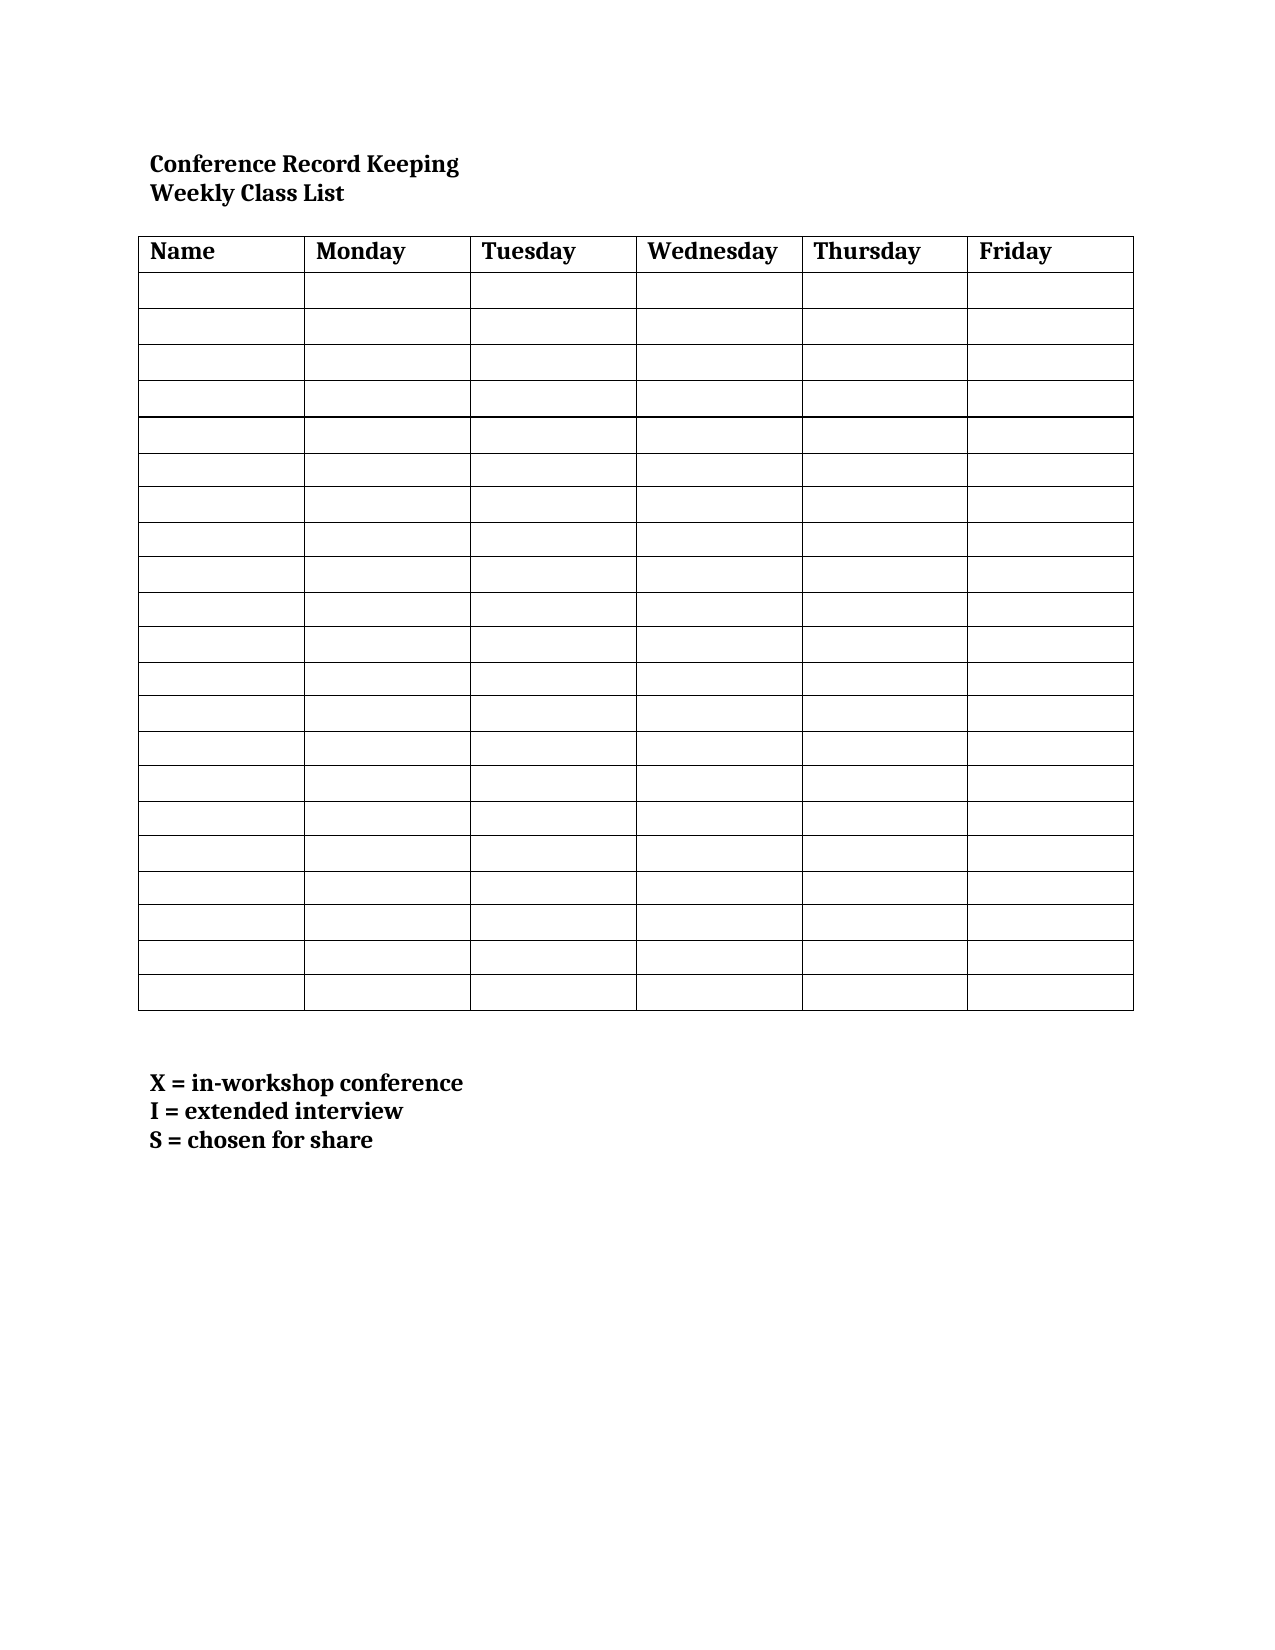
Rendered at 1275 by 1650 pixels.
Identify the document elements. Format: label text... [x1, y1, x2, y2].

table_cell [139, 557, 304, 592]
table_cell [471, 975, 636, 1010]
table_header Wednesday [637, 237, 802, 272]
table_cell [139, 696, 304, 731]
text I = extended interview [150, 1097, 1125, 1126]
table_cell [139, 802, 304, 834]
table_cell [637, 309, 802, 344]
table_cell [637, 487, 802, 522]
table_cell [305, 663, 470, 695]
table_cell [305, 766, 470, 801]
table_header Monday [305, 237, 470, 272]
table_cell [637, 523, 802, 556]
table_cell [305, 593, 470, 626]
table_cell [803, 487, 967, 522]
table_cell [305, 345, 470, 380]
table_cell [968, 309, 1133, 344]
table_cell [471, 487, 636, 522]
table_cell [139, 593, 304, 626]
table_cell [139, 418, 304, 452]
table_cell [803, 273, 967, 308]
table_cell [968, 766, 1133, 801]
table_cell [471, 836, 636, 871]
table_cell [139, 381, 304, 416]
table_cell [968, 975, 1133, 1010]
table_cell [968, 523, 1133, 556]
table_cell [305, 975, 470, 1010]
table_cell [968, 381, 1133, 416]
table_cell [471, 872, 636, 904]
text Conference Record Keeping [150, 150, 1125, 179]
table_cell [471, 766, 636, 801]
table_cell [471, 273, 636, 308]
table_cell [305, 523, 470, 556]
table_cell [305, 905, 470, 940]
table_cell [471, 557, 636, 592]
table_cell [637, 766, 802, 801]
table_cell [803, 905, 967, 940]
table_cell [471, 593, 636, 626]
table_header Thursday [803, 237, 967, 272]
table_cell [803, 418, 967, 452]
table_cell [968, 802, 1133, 834]
table_cell [471, 627, 636, 662]
table_cell [471, 523, 636, 556]
table_cell [305, 696, 470, 731]
table_cell [637, 557, 802, 592]
table_cell [305, 381, 470, 416]
table_cell [803, 627, 967, 662]
table_cell [139, 309, 304, 344]
table_cell [305, 802, 470, 834]
table_cell [139, 345, 304, 380]
table_cell [803, 872, 967, 904]
table_cell [968, 732, 1133, 765]
table_cell [637, 941, 802, 974]
table_cell [139, 766, 304, 801]
table_cell [968, 663, 1133, 695]
table_cell [305, 487, 470, 522]
table_cell [803, 696, 967, 731]
table_cell [968, 627, 1133, 662]
table_cell [305, 872, 470, 904]
table_cell [305, 418, 470, 452]
table_cell [803, 836, 967, 871]
table_cell [803, 381, 967, 416]
table_cell [968, 557, 1133, 592]
table_cell [968, 454, 1133, 486]
table_cell [968, 345, 1133, 380]
table_cell [803, 766, 967, 801]
table_cell [803, 523, 967, 556]
table_cell [139, 273, 304, 308]
table_cell [305, 309, 470, 344]
table_cell [139, 975, 304, 1010]
table_cell [305, 732, 470, 765]
table_header Name [139, 237, 304, 272]
table_header Friday [968, 237, 1133, 272]
table_cell [637, 345, 802, 380]
table_cell [968, 836, 1133, 871]
text X = in-workshop conference [150, 1068, 1125, 1097]
table_cell [139, 487, 304, 522]
table_cell [803, 454, 967, 486]
table_cell [305, 836, 470, 871]
table_cell [637, 454, 802, 486]
table_cell [637, 975, 802, 1010]
table_cell [637, 381, 802, 416]
table_cell [139, 905, 304, 940]
table_cell [637, 802, 802, 834]
table_cell [305, 941, 470, 974]
table_cell [637, 273, 802, 308]
table_cell [803, 802, 967, 834]
table_cell [305, 273, 470, 308]
table_cell [139, 941, 304, 974]
table_header Tuesday [471, 237, 636, 272]
table_cell [139, 872, 304, 904]
table_cell [471, 309, 636, 344]
table_cell [471, 454, 636, 486]
table_cell [471, 381, 636, 416]
table_cell [139, 523, 304, 556]
table_cell [803, 663, 967, 695]
table_cell [968, 941, 1133, 974]
table_cell [803, 732, 967, 765]
text S = chosen for share [150, 1126, 1125, 1155]
table_cell [305, 557, 470, 592]
table_cell [139, 627, 304, 662]
table_cell [637, 663, 802, 695]
table_cell [471, 418, 636, 452]
table_cell [803, 309, 967, 344]
table_cell [637, 732, 802, 765]
table_cell [968, 273, 1133, 308]
table_cell [968, 872, 1133, 904]
table_cell [305, 454, 470, 486]
table_cell [968, 905, 1133, 940]
table_cell [471, 663, 636, 695]
table_cell [139, 454, 304, 486]
table_cell [471, 732, 636, 765]
table_cell [139, 663, 304, 695]
table_cell [471, 905, 636, 940]
table_cell [637, 872, 802, 904]
table_cell [637, 696, 802, 731]
table_cell [968, 487, 1133, 522]
table_cell [968, 593, 1133, 626]
table_cell [471, 345, 636, 380]
table_cell [305, 627, 470, 662]
table_cell [139, 836, 304, 871]
table_cell [803, 941, 967, 974]
table_cell [637, 593, 802, 626]
table_cell [968, 418, 1133, 452]
table_cell [803, 345, 967, 380]
table_cell [637, 627, 802, 662]
table_cell [803, 975, 967, 1010]
table_cell [803, 557, 967, 592]
table_cell [637, 905, 802, 940]
table_cell [139, 732, 304, 765]
table_cell [471, 696, 636, 731]
table_cell [968, 696, 1133, 731]
table_cell [803, 593, 967, 626]
table_cell [637, 418, 802, 452]
table_cell [637, 836, 802, 871]
text Weekly Class List [150, 179, 1125, 207]
table_cell [471, 802, 636, 834]
table_cell [471, 941, 636, 974]
